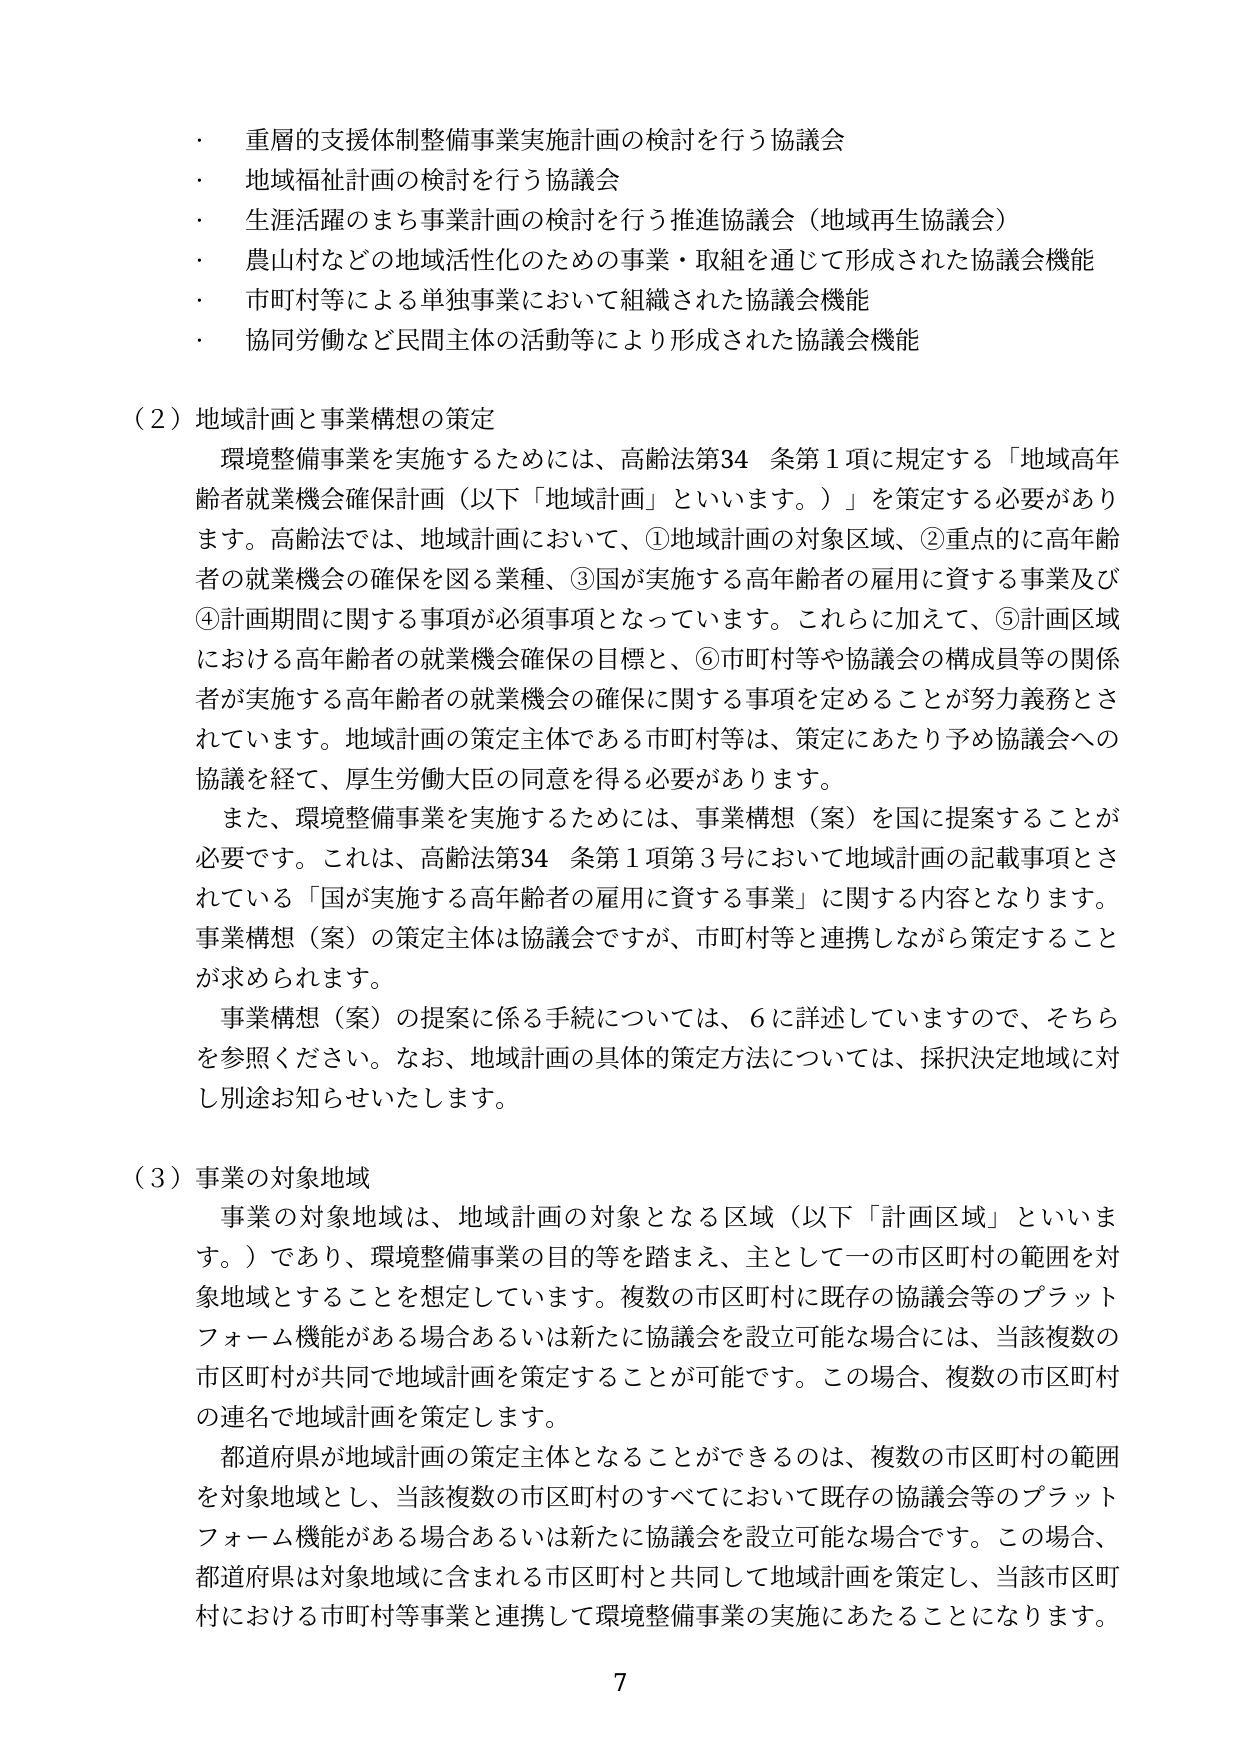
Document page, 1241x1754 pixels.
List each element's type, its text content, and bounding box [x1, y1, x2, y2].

list 協同労働など民間主体の活動等により形成された協議会機能 [194, 318, 1120, 358]
text 環境整備事業を実施するためには、高齢法第34条第１項に規定する「地域高年齢者就業機会確保計画（以下「地域計画」といいます。）」を策定する必要があります。高齢法では、地域計画において、①地域計画の対象区域、②重点的に高年齢者の就業機会の確保を図る業種、③国が実施する高年齢者の雇用に資する事業及び④計画期間に関する事項が必須事項となっています。これらに加えて、⑤計画区域における高年齢者の就業機会確保の目標と、⑥市町村等や協議会の構成員等の関係者が実施する高年齢者の就業機会の確保に関する事項を定めることが努力義務とされています。地域計画の策定主体である市町村等は、策定にあたり予め協議会への協議を経て、厚生労働大臣の同意を得る必要があります。 [170, 438, 1120, 797]
list 重層的支援体制整備事業実施計画の検討を行う協議会 [194, 119, 1120, 159]
text 事業構想（案）の提案に係る手続については、６に詳述していますので、そちらを参照ください。なお、地域計画の具体的策定方法については、採択決定地域に対し別途お知らせいたします。 [170, 997, 1120, 1116]
text 都道府県が地域計画の策定主体となることができるのは、複数の市区町村の範囲を対象地域とし、当該複数の市区町村のすべてにおいて既存の協議会等のプラットフォーム機能がある場合あるいは新たに協議会を設立可能な場合です。この場合、都道府県は対象地域に含まれる市区町村と共同して地域計画を策定し、当該市区町村における市町村等事業と連携して環境整備事業の実施にあたることになります。 [170, 1436, 1120, 1635]
subtitle （３）事業の対象地域 [120, 1156, 1120, 1196]
subtitle （２）地域計画と事業構想の策定 [120, 398, 1120, 438]
list 市町村等による単独事業において組織された協議会機能 [194, 278, 1120, 318]
list 農山村などの地域活性化のための事業・取組を通じて形成された協議会機能 [194, 239, 1120, 278]
list 地域福祉計画の検討を行う協議会 [194, 159, 1120, 199]
text また、環境整備事業を実施するためには、事業構想（案）を国に提案することが必要です。これは、高齢法第34条第１項第３号において地域計画の記載事項とされている「国が実施する高年齢者の雇用に資する事業」に関する内容となります。事業構想（案）の策定主体は協議会ですが、市町村等と連携しながら策定することが求められます。 [170, 797, 1120, 997]
text 事業の対象地域は、地域計画の対象となる区域（以下「計画区域」といいます。）であり、環境整備事業の目的等を踏まえ、主として一の市区町村の範囲を対象地域とすることを想定しています。複数の市区町村に既存の協議会等のプラットフォーム機能がある場合あるいは新たに協議会を設立可能な場合には、当該複数の市区町村が共同で地域計画を策定することが可能です。この場合、複数の市区町村の連名で地域計画を策定します。 [170, 1196, 1120, 1436]
list 生涯活躍のまち事業計画の検討を行う推進協議会（地域再生協議会） [194, 199, 1120, 239]
